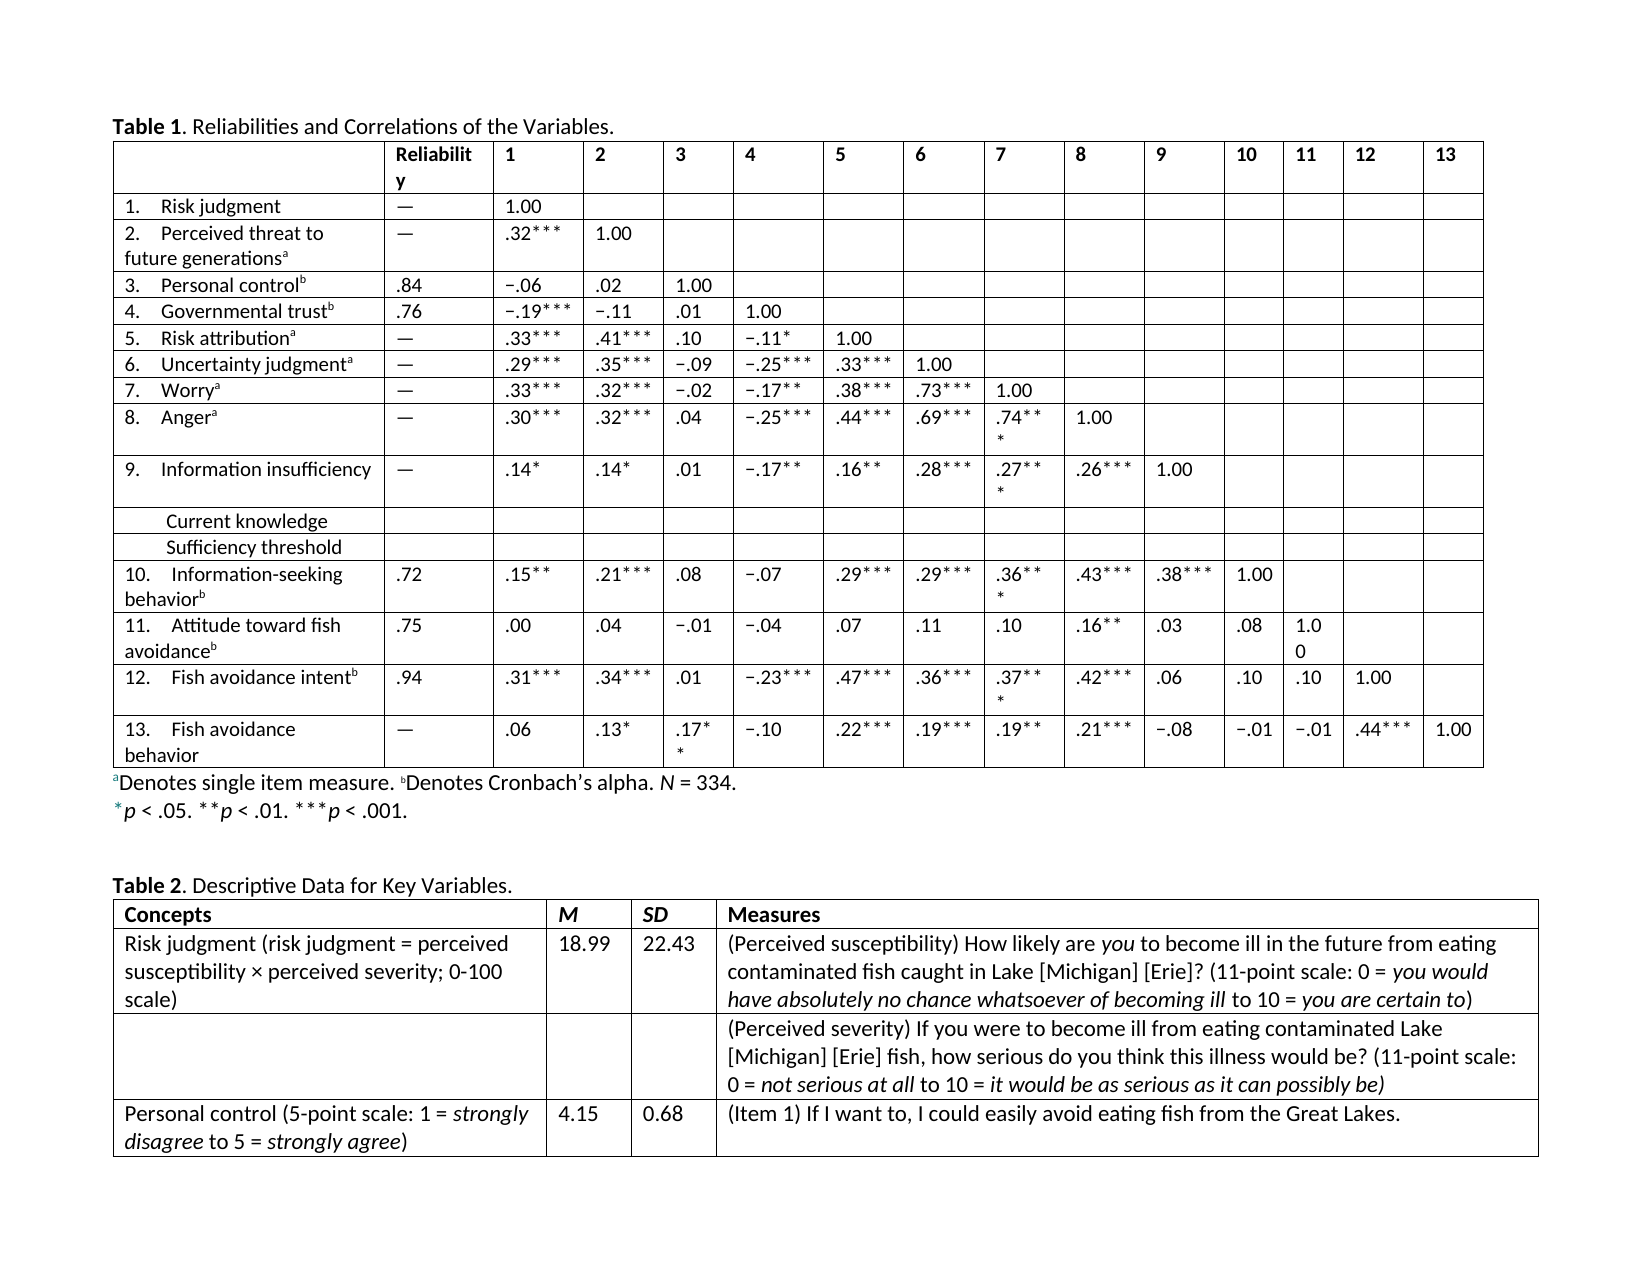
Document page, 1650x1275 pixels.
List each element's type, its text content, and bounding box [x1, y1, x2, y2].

table_cell −.10 [734, 716, 823, 767]
table_cell 1.00 [1424, 716, 1483, 767]
table_cell .26*** [1065, 456, 1144, 507]
table_cell .11 [904, 613, 984, 663]
table_cell [1344, 298, 1423, 324]
table_cell [1424, 561, 1483, 612]
table_cell .06 [1145, 665, 1224, 715]
table_cell [985, 534, 1064, 560]
table_cell [1225, 378, 1283, 403]
table_cell −.23*** [734, 665, 823, 715]
text aDenotes single item measure. bDenotes Cronbach’s alpha. N = 334. [112, 768, 1537, 796]
table_cell 1.00 [1145, 456, 1224, 507]
table_cell .22*** [824, 716, 903, 767]
table_cell .69*** [904, 404, 984, 455]
table_cell .29*** [494, 351, 583, 377]
table_cell [1065, 508, 1144, 533]
table_cell .19** [985, 716, 1064, 767]
table_cell [1065, 378, 1144, 403]
table_cell .28*** [904, 456, 984, 507]
table_cell .41*** [584, 325, 663, 350]
table_cell [1145, 298, 1224, 324]
table_cell [1145, 378, 1224, 403]
table_cell .72 [385, 561, 493, 612]
table_cell [1065, 272, 1144, 297]
table_cell .31*** [494, 665, 583, 715]
table_cell [1225, 456, 1283, 507]
table_cell .16** [824, 456, 903, 507]
table_cell 9. Information insufficiency [114, 456, 384, 507]
table_cell .94 [385, 665, 493, 715]
table_cell [1344, 220, 1423, 271]
table_cell [734, 220, 823, 271]
table_cell [1284, 220, 1343, 271]
table_cell .16** [1065, 613, 1144, 663]
table_cell 8. Angera [114, 404, 384, 455]
table_cell .10 [985, 613, 1064, 663]
table_header 3 [664, 142, 733, 192]
table_cell .29*** [824, 561, 903, 612]
table_cell [1344, 404, 1423, 455]
table_cell −.07 [734, 561, 823, 612]
table_cell Risk judgment (risk judgment = perceived susceptibility × perceived severity; 0-100 scale) [114, 929, 546, 1013]
table_cell [1145, 534, 1224, 560]
table_cell [904, 325, 984, 350]
table_cell −.17** [734, 456, 823, 507]
table_cell [734, 272, 823, 297]
table_cell .38*** [824, 378, 903, 403]
table_cell — [385, 351, 493, 377]
table_header 11 [1284, 142, 1343, 192]
table_cell [1284, 508, 1343, 533]
table_cell [1065, 298, 1144, 324]
table_cell [904, 272, 984, 297]
table_cell −.17** [734, 378, 823, 403]
text Table 1. Reliabilities and Correlations of the Variables. [112, 112, 1537, 141]
table_cell .42*** [1065, 665, 1144, 715]
table_cell [584, 194, 663, 219]
table_cell [1065, 194, 1144, 219]
table_cell 1.00 [1344, 665, 1423, 715]
table_cell [1424, 194, 1483, 219]
table_cell [824, 194, 903, 219]
table_cell [1424, 325, 1483, 350]
table_cell [1225, 404, 1283, 455]
table_cell [1284, 272, 1343, 297]
table_cell [904, 298, 984, 324]
table_cell — [385, 325, 493, 350]
table_cell −.25*** [734, 404, 823, 455]
table_cell [1225, 534, 1283, 560]
table_cell .74*** [985, 404, 1064, 455]
table_cell [1284, 561, 1343, 612]
table_cell [1065, 220, 1144, 271]
table_cell [824, 220, 903, 271]
table_cell [1284, 456, 1343, 507]
table_cell 7. Worrya [114, 378, 384, 403]
table_cell — [385, 716, 493, 767]
table_cell [1145, 325, 1224, 350]
table_cell [985, 272, 1064, 297]
table_cell [1284, 194, 1343, 219]
table_cell .84 [385, 272, 493, 297]
table_cell .76 [385, 298, 493, 324]
table_cell [734, 508, 823, 533]
table_cell — [385, 456, 493, 507]
table_cell [632, 1014, 716, 1098]
table_header Reliability [385, 142, 493, 192]
table_cell [1145, 508, 1224, 533]
table_cell [1145, 220, 1224, 271]
table_cell −.19*** [494, 298, 583, 324]
table_cell .47*** [824, 665, 903, 715]
table_cell [1424, 534, 1483, 560]
table_cell −.06 [494, 272, 583, 297]
table_cell [1424, 378, 1483, 403]
table_cell 1. Risk judgment [114, 194, 384, 219]
table_cell .37*** [985, 665, 1064, 715]
table_cell .13* [584, 716, 663, 767]
table_cell .73*** [904, 378, 984, 403]
table_cell .04 [664, 404, 733, 455]
table_cell .04 [584, 613, 663, 663]
table_cell [1225, 351, 1283, 377]
table_cell [1344, 378, 1423, 403]
table_header 1 [494, 142, 583, 192]
table_cell −.11* [734, 325, 823, 350]
table_cell .35*** [584, 351, 663, 377]
table_cell [664, 534, 733, 560]
table_cell 2. Perceived threat to future generationsa [114, 220, 384, 271]
table_cell .00 [494, 613, 583, 663]
table_cell .08 [1225, 613, 1283, 663]
table_cell [1344, 194, 1423, 219]
table_cell 4. Governmental trustb [114, 298, 384, 324]
table_cell [985, 325, 1064, 350]
table_cell [985, 351, 1064, 377]
table_cell (Perceived susceptibility) How likely are you to become ill in the future from eating contaminated fish caught in Lake [Michigan] [Erie]? (11-point scale: 0 = you would have absolutely no chance whatsoever of becoming ill to 10 = you are certain to) [717, 929, 1538, 1013]
table_cell 1.00 [1065, 404, 1144, 455]
table_cell .19*** [904, 716, 984, 767]
table_cell [985, 194, 1064, 219]
table_cell .10 [1284, 665, 1343, 715]
table_cell .02 [584, 272, 663, 297]
table_header 7 [985, 142, 1064, 192]
table_cell (Item 1) If I want to, I could easily avoid eating fish from the Great Lakes. [717, 1100, 1538, 1156]
table_cell [985, 220, 1064, 271]
table_cell [904, 220, 984, 271]
table_cell .32*** [584, 378, 663, 403]
table_cell [1344, 272, 1423, 297]
table_header 9 [1145, 142, 1224, 192]
table_cell [1225, 272, 1283, 297]
table_cell −.02 [664, 378, 733, 403]
table_cell [547, 1014, 631, 1098]
table_cell −.11 [584, 298, 663, 324]
table_cell [904, 534, 984, 560]
table_cell 1.00 [734, 298, 823, 324]
table_cell −.04 [734, 613, 823, 663]
table_cell 11. Attitude toward fish avoidanceb [114, 613, 384, 663]
table_cell 1.00 [904, 351, 984, 377]
table_cell 0.68 [632, 1100, 716, 1156]
table_cell 6. Uncertainty judgmenta [114, 351, 384, 377]
table_cell .15** [494, 561, 583, 612]
table_cell [494, 508, 583, 533]
table_cell −.01 [1284, 716, 1343, 767]
table_cell .21*** [584, 561, 663, 612]
table_cell .01 [664, 665, 733, 715]
table_cell .01 [664, 298, 733, 324]
table_cell [1145, 351, 1224, 377]
table_cell .30*** [494, 404, 583, 455]
table_cell [1344, 613, 1423, 663]
table_cell [824, 272, 903, 297]
table_header Measures [717, 900, 1538, 928]
table_cell .27*** [985, 456, 1064, 507]
table_header SD [632, 900, 716, 928]
table_header Concepts [114, 900, 546, 928]
table_header 2 [584, 142, 663, 192]
table_cell [1424, 404, 1483, 455]
table_cell .44*** [1344, 716, 1423, 767]
table_cell 22.43 [632, 929, 716, 1013]
table_header 4 [734, 142, 823, 192]
table_cell 12. Fish avoidance intentb [114, 665, 384, 715]
table_cell .33*** [824, 351, 903, 377]
table_cell [824, 508, 903, 533]
table_header [114, 142, 384, 192]
table_cell — [385, 378, 493, 403]
table_header 10 [1225, 142, 1283, 192]
text *p < .05. **p < .01. ***p < .001. [112, 796, 1537, 824]
table_cell [1344, 508, 1423, 533]
table_header 13 [1424, 142, 1483, 192]
table_cell [1065, 351, 1144, 377]
table_cell Current knowledge [114, 508, 384, 533]
table_cell [1424, 613, 1483, 663]
table_cell — [385, 194, 493, 219]
table_cell 1.00 [584, 220, 663, 271]
table_cell .21*** [1065, 716, 1144, 767]
table_cell −.25*** [734, 351, 823, 377]
table_cell [1284, 325, 1343, 350]
table_cell −.01 [1225, 716, 1283, 767]
table_cell [664, 194, 733, 219]
text Table 2. Descriptive Data for Key Variables. [112, 871, 1537, 899]
table_cell [985, 508, 1064, 533]
table_cell .14* [584, 456, 663, 507]
table_cell [1225, 508, 1283, 533]
table_cell [824, 298, 903, 324]
table_cell −.08 [1145, 716, 1224, 767]
table_cell [1225, 220, 1283, 271]
table_cell [664, 508, 733, 533]
table_cell 5. Risk attributiona [114, 325, 384, 350]
table_header 5 [824, 142, 903, 192]
table_cell .33*** [494, 325, 583, 350]
table_cell [664, 220, 733, 271]
table_cell −.09 [664, 351, 733, 377]
table_cell .33*** [494, 378, 583, 403]
table_cell 1.00 [1284, 613, 1343, 663]
table_header M [547, 900, 631, 928]
table_cell .38*** [1145, 561, 1224, 612]
table_cell .36*** [904, 665, 984, 715]
table_cell [1344, 351, 1423, 377]
table_cell [1225, 194, 1283, 219]
table_cell Sufficiency threshold [114, 534, 384, 560]
table_cell [904, 508, 984, 533]
table_cell .14* [494, 456, 583, 507]
table_cell 1.00 [824, 325, 903, 350]
table_cell [1424, 508, 1483, 533]
table_cell 18.99 [547, 929, 631, 1013]
table_cell [1284, 534, 1343, 560]
table_cell [1145, 194, 1224, 219]
table_cell 1.00 [494, 194, 583, 219]
table_cell [494, 534, 583, 560]
table_cell [1284, 298, 1343, 324]
table_cell [1344, 534, 1423, 560]
table_cell .08 [664, 561, 733, 612]
table_cell — [385, 220, 493, 271]
table_cell Personal control (5-point scale: 1 = strongly disagree to 5 = strongly agree) [114, 1100, 546, 1156]
table_cell [1344, 456, 1423, 507]
table_cell .07 [824, 613, 903, 663]
table_cell .32*** [584, 404, 663, 455]
table_cell .75 [385, 613, 493, 663]
table_cell [1284, 404, 1343, 455]
table_cell [734, 534, 823, 560]
table_cell [1145, 404, 1224, 455]
table_cell .43*** [1065, 561, 1144, 612]
table_cell 3. Personal controlb [114, 272, 384, 297]
table_cell [1424, 298, 1483, 324]
table_cell [1284, 378, 1343, 403]
table_cell .44*** [824, 404, 903, 455]
table_cell [1424, 220, 1483, 271]
table_cell .34*** [584, 665, 663, 715]
table_cell [1424, 456, 1483, 507]
table_cell [1145, 272, 1224, 297]
table_cell .36*** [985, 561, 1064, 612]
table_cell [1424, 351, 1483, 377]
table_cell [1344, 561, 1423, 612]
table_cell [1284, 351, 1343, 377]
table_cell [985, 298, 1064, 324]
table_cell [1065, 534, 1144, 560]
table_cell [824, 534, 903, 560]
table_cell [1424, 272, 1483, 297]
table_cell 1.00 [664, 272, 733, 297]
table_cell [1225, 298, 1283, 324]
table_cell .17** [664, 716, 733, 767]
table_cell [904, 194, 984, 219]
table_cell 1.00 [1225, 561, 1283, 612]
table_cell .01 [664, 456, 733, 507]
table_cell .29*** [904, 561, 984, 612]
table_cell .32*** [494, 220, 583, 271]
table_cell [1065, 325, 1144, 350]
table_cell 13. Fish avoidance behavior [114, 716, 384, 767]
table_cell −.01 [664, 613, 733, 663]
table_cell .10 [1225, 665, 1283, 715]
table_cell 1.00 [985, 378, 1064, 403]
table_header 6 [904, 142, 984, 192]
table_cell [584, 508, 663, 533]
table_cell [1424, 665, 1483, 715]
table_header 12 [1344, 142, 1423, 192]
table_cell [1225, 325, 1283, 350]
table_cell .10 [664, 325, 733, 350]
table_cell .06 [494, 716, 583, 767]
table_cell — [385, 404, 493, 455]
table_cell 4.15 [547, 1100, 631, 1156]
table_cell [584, 534, 663, 560]
table_cell [1344, 325, 1423, 350]
table_cell [114, 1014, 546, 1098]
table_cell 10. Information-seeking behaviorb [114, 561, 384, 612]
table_cell [385, 508, 493, 533]
table_header 8 [1065, 142, 1144, 192]
table_cell [734, 194, 823, 219]
table_cell (Perceived severity) If you were to become ill from eating contaminated Lake [Michigan] [Erie] fish, how serious do you think this illness would be? (11-point scale: 0 = not serious at all to 10 = it would be as serious as it can possibly be) [717, 1014, 1538, 1098]
table_cell .03 [1145, 613, 1224, 663]
table_cell [385, 534, 493, 560]
